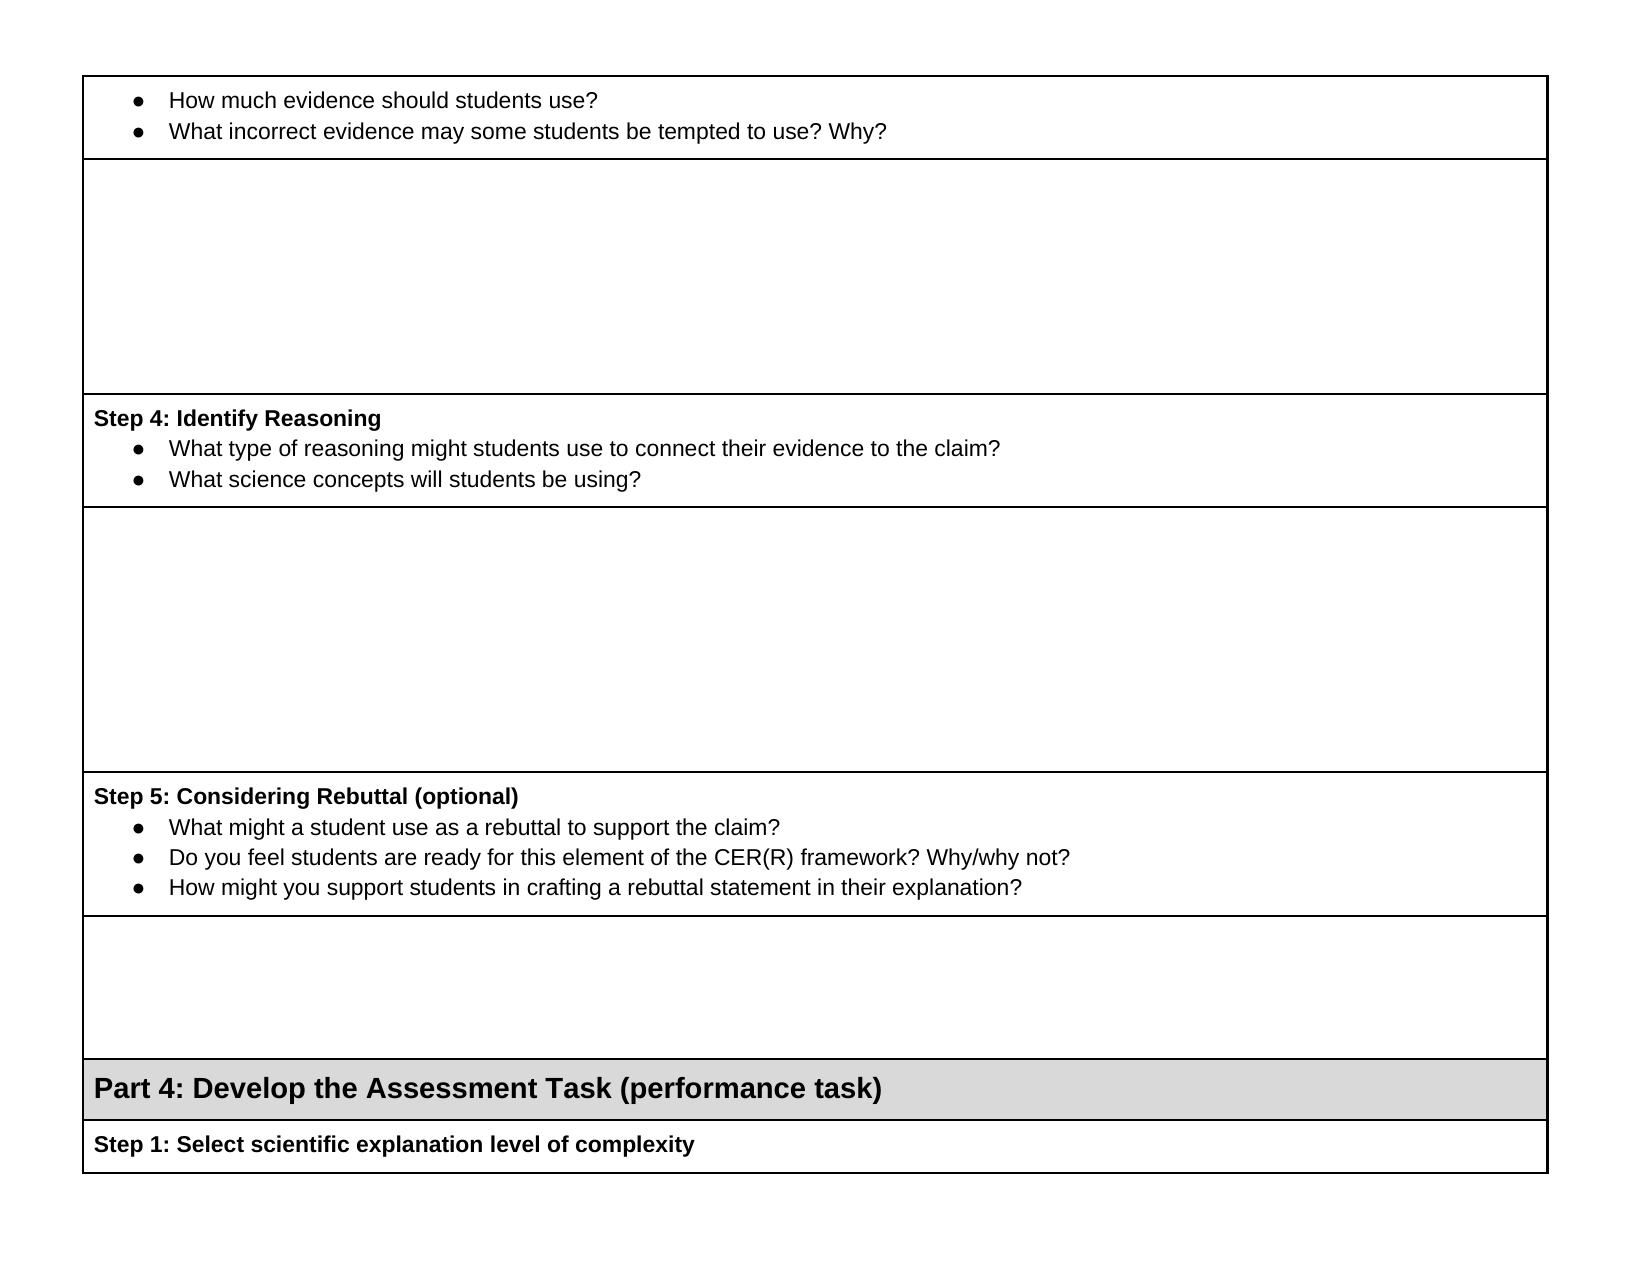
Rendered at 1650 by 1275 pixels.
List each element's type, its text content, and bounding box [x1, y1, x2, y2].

table_cell Step 4: Identify Reasoning What type of reasoning might students use to connect their evidence to the claim? What science concepts will students be using? [84, 395, 1546, 506]
table_cell [84, 917, 1546, 1058]
table_cell Step 5: Considering Rebuttal (optional) What might a student use as a rebuttal to support the claim? Do you feel students are ready for this element of the CER(R) framework? Why/why not? How might you support students in crafting a rebuttal statement in their explanation? [84, 773, 1546, 914]
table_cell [84, 1121, 1546, 1172]
table_cell [84, 508, 1546, 771]
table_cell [84, 77, 1546, 158]
table_cell [84, 160, 1546, 393]
table_cell Part 4: Develop the Assessment Task (performance task) [84, 1060, 1546, 1119]
